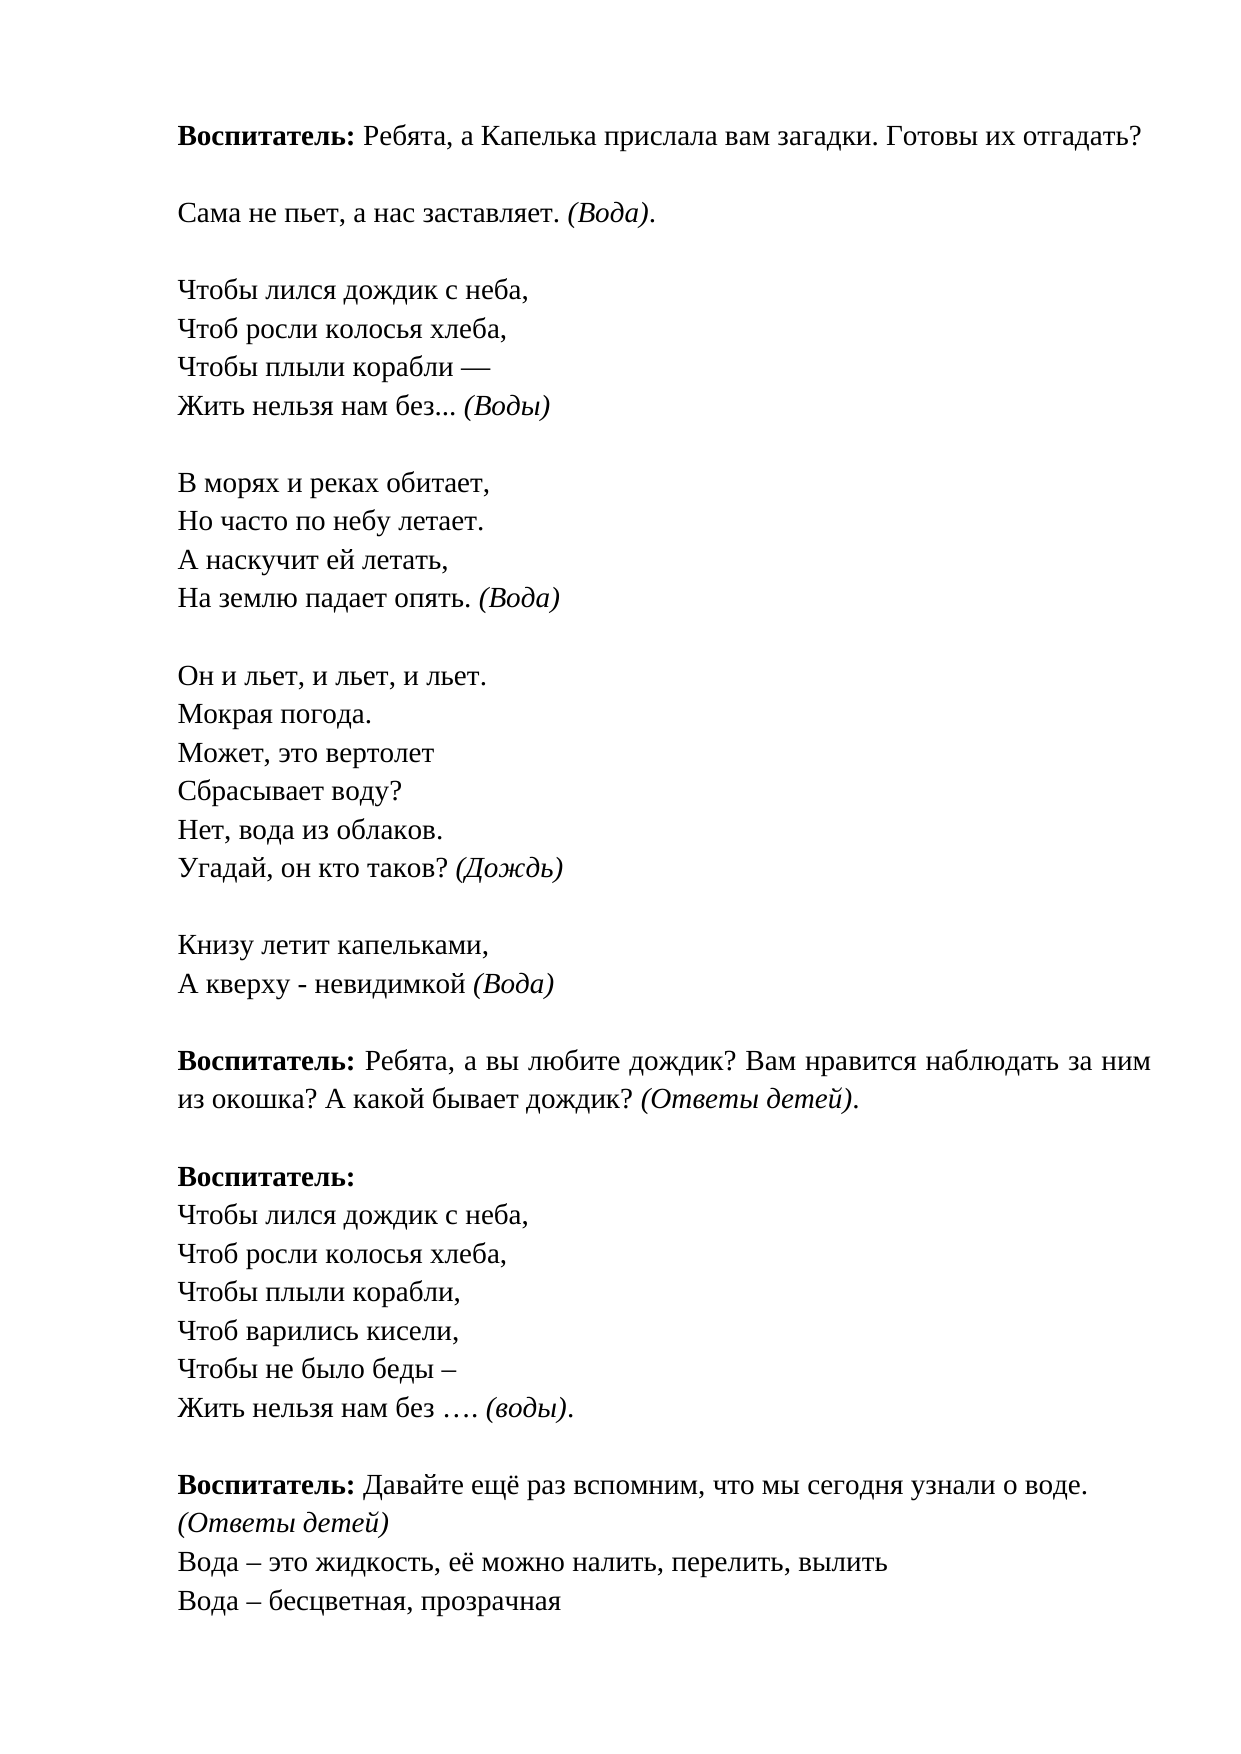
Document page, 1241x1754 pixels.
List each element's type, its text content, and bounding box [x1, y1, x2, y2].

text Чтоб варились кисели, [177, 1313, 1152, 1346]
text Может, это вертолет [177, 735, 1152, 768]
text Жить нельзя нам без …. (воды). [177, 1390, 1152, 1423]
text Угадай, он кто таков? (Дождь) [177, 850, 1152, 884]
text Воспитатель: Ребята, а вы любите дождик? Вам нравится наблюдать за ним из окошка? А какой бывает дождик? (Ответы детей). [177, 1043, 1152, 1115]
text В морях и реках обитает, [177, 465, 1152, 498]
text Сама не пьет, а нас заставляет. (Вода). [177, 195, 1152, 229]
text Чтоб росли колосья хлеба, [177, 1236, 1152, 1269]
text Чтобы лился дождик с неба, [177, 1197, 1152, 1231]
text Мокрая погода. [177, 696, 1152, 730]
text Но часто по небу летает. [177, 503, 1152, 537]
text Сбрасывает воду? [177, 773, 1152, 807]
text На землю падает опять. (Вода) [177, 581, 1152, 614]
text Чтобы лился дождик с неба, [177, 272, 1152, 306]
text Книзу летит капельками, [177, 927, 1152, 961]
text Жить нельзя нам без... (Воды) [177, 388, 1152, 421]
text Он и льет, и льет, и льет. [177, 658, 1152, 691]
text Чтобы плыли корабли, [177, 1274, 1152, 1308]
text А кверху - невидимкой (Вода) [177, 966, 1152, 999]
text Чтоб росли колосья хлеба, [177, 311, 1152, 344]
text Воспитатель: Ребята, а Капелька прислала вам загадки. Готовы их отгадать? [177, 118, 1152, 152]
text Вода – это жидкость, её можно налить, перелить, вылить [177, 1544, 1152, 1578]
text Нет, вода из облаков. [177, 812, 1152, 845]
text Воспитатель: Давайте ещё раз вспомним, что мы сегодня узнали о воде. [177, 1467, 1152, 1501]
text Чтобы плыли корабли — [177, 349, 1152, 383]
text Чтобы не было беды – [177, 1351, 1152, 1385]
text Вода – бесцветная, прозрачная [177, 1583, 1152, 1616]
text А наскучит ей летать, [177, 542, 1152, 576]
text (Ответы детей) [177, 1506, 1152, 1539]
text Воспитатель: [177, 1159, 1152, 1192]
